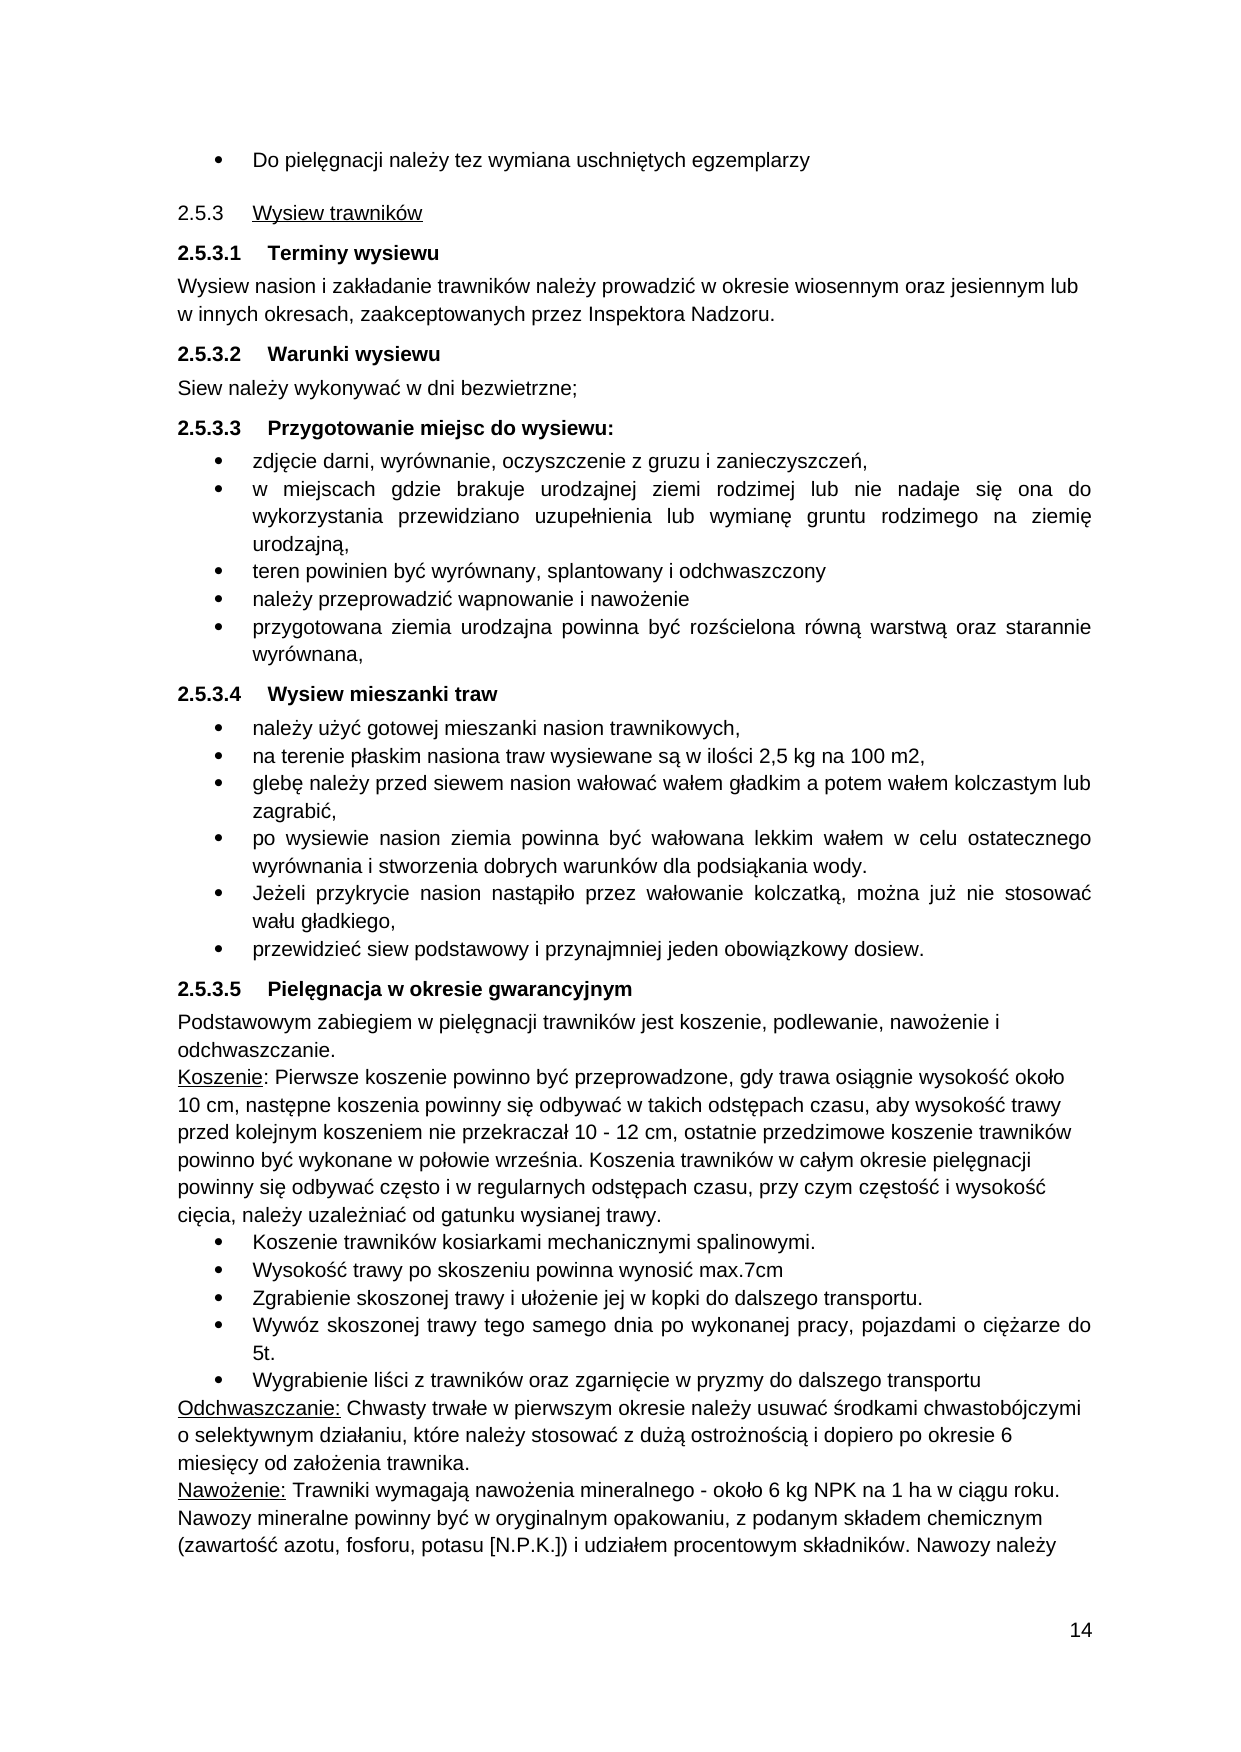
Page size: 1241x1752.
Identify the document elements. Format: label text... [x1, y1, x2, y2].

list należy przeprowadzić wapnowanie i nawożenie [215, 587, 1092, 611]
subtitle Pielęgnacja w okresie gwarancyjnym [177, 976, 1092, 1000]
list Zgrabienie skoszonej trawy i ułożenie jej w kopki do dalszego transportu. [215, 1285, 1092, 1309]
list Koszenie trawników kosiarkami mechanicznymi spalinowymi. [215, 1230, 1092, 1254]
list należy użyć gotowej mieszanki nasion trawnikowych, [215, 716, 1092, 740]
subtitle Wysiew trawników [177, 200, 1092, 224]
text Odchwaszczanie: Chwasty trwałe w pierwszym okresie należy usuwać środkami chwastobójczymi o selektywnym działaniu, które należy stosować z dużą ostrożnością i dopiero po okresie 6 miesięcy od założenia trawnika. [177, 1396, 1092, 1475]
list zdjęcie darni, wyrównanie, oczyszczenie z gruzu i zanieczyszczeń, [215, 449, 1092, 473]
text Wysiew nasion i zakładanie trawników należy prowadzić w okresie wiosennym oraz jesiennym lub w innych okresach, zaakceptowanych przez Inspektora Nadzoru. [177, 274, 1092, 326]
list Do pielęgnacji należy tez wymiana uschniętych egzemplarzy [215, 148, 1092, 172]
text Siew należy wykonywać w dni bezwietrzne; [177, 375, 1092, 399]
list Wygrabienie liści z trawników oraz zgarnięcie w pryzmy do dalszego transportu [215, 1368, 1092, 1392]
list na terenie płaskim nasiona traw wysiewane są w ilości 2,5 kg na 100 m2, [215, 743, 1092, 767]
subtitle Wysiew mieszanki traw [177, 682, 1092, 706]
list Wysokość trawy po skoszeniu powinna wynosić max.7cm [215, 1258, 1092, 1282]
list przewidzieć siew podstawowy i przynajmniej jeden obowiązkowy dosiew. [215, 936, 1092, 960]
list Wywóz skoszonej trawy tego samego dnia po wykonanej pracy, pojazdami o ciężarze do 5t. [215, 1313, 1092, 1364]
text Koszenie: Pierwsze koszenie powinno być przeprowadzone, gdy trawa osiągnie wysokość około 10 cm, następne koszenia powinny się odbywać w takich odstępach czasu, aby wysokość trawy przed kolejnym koszeniem nie przekraczał 10 - 12 cm, ostatnie przedzimowe koszenie trawników powinno być wykonane w połowie września. Koszenia trawników w całym okresie pielęgnacji powinny się odbywać często i w regularnych odstępach czasu, przy czym częstość i wysokość cięcia, należy uzależniać od gatunku wysianej trawy. [177, 1065, 1092, 1227]
list przygotowana ziemia urodzajna powinna być rozścielona równą warstwą oraz starannie wyrównana, [215, 614, 1092, 666]
text Podstawowym zabiegiem w pielęgnacji trawników jest koszenie, podlewanie, nawożenie i odchwaszczanie. [177, 1010, 1092, 1062]
list glebę należy przed siewem nasion wałować wałem gładkim a potem wałem kolczastym lub zagrabić, [215, 771, 1092, 823]
subtitle Przygotowanie miejsc do wysiewu: [177, 415, 1092, 439]
subtitle Warunki wysiewu [177, 342, 1092, 366]
list Jeżeli przykrycie nasion nastąpiło przez wałowanie kolczatką, można już nie stosować wału gładkiego, [215, 881, 1092, 933]
list w miejscach gdzie brakuje urodzajnej ziemi rodzimej lub nie nadaje się ona do wykorzystania przewidziano uzupełnienia lub wymianę gruntu rodzimego na ziemię urodzajną, [215, 477, 1092, 556]
subtitle Terminy wysiewu [177, 240, 1092, 264]
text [177, 1478, 1092, 1557]
list teren powinien być wyrównany, splantowany i odchwaszczony [215, 559, 1092, 583]
list po wysiewie nasion ziemia powinna być wałowana lekkim wałem w celu ostatecznego wyrównania i stworzenia dobrych warunków dla podsiąkania wody. [215, 826, 1092, 878]
